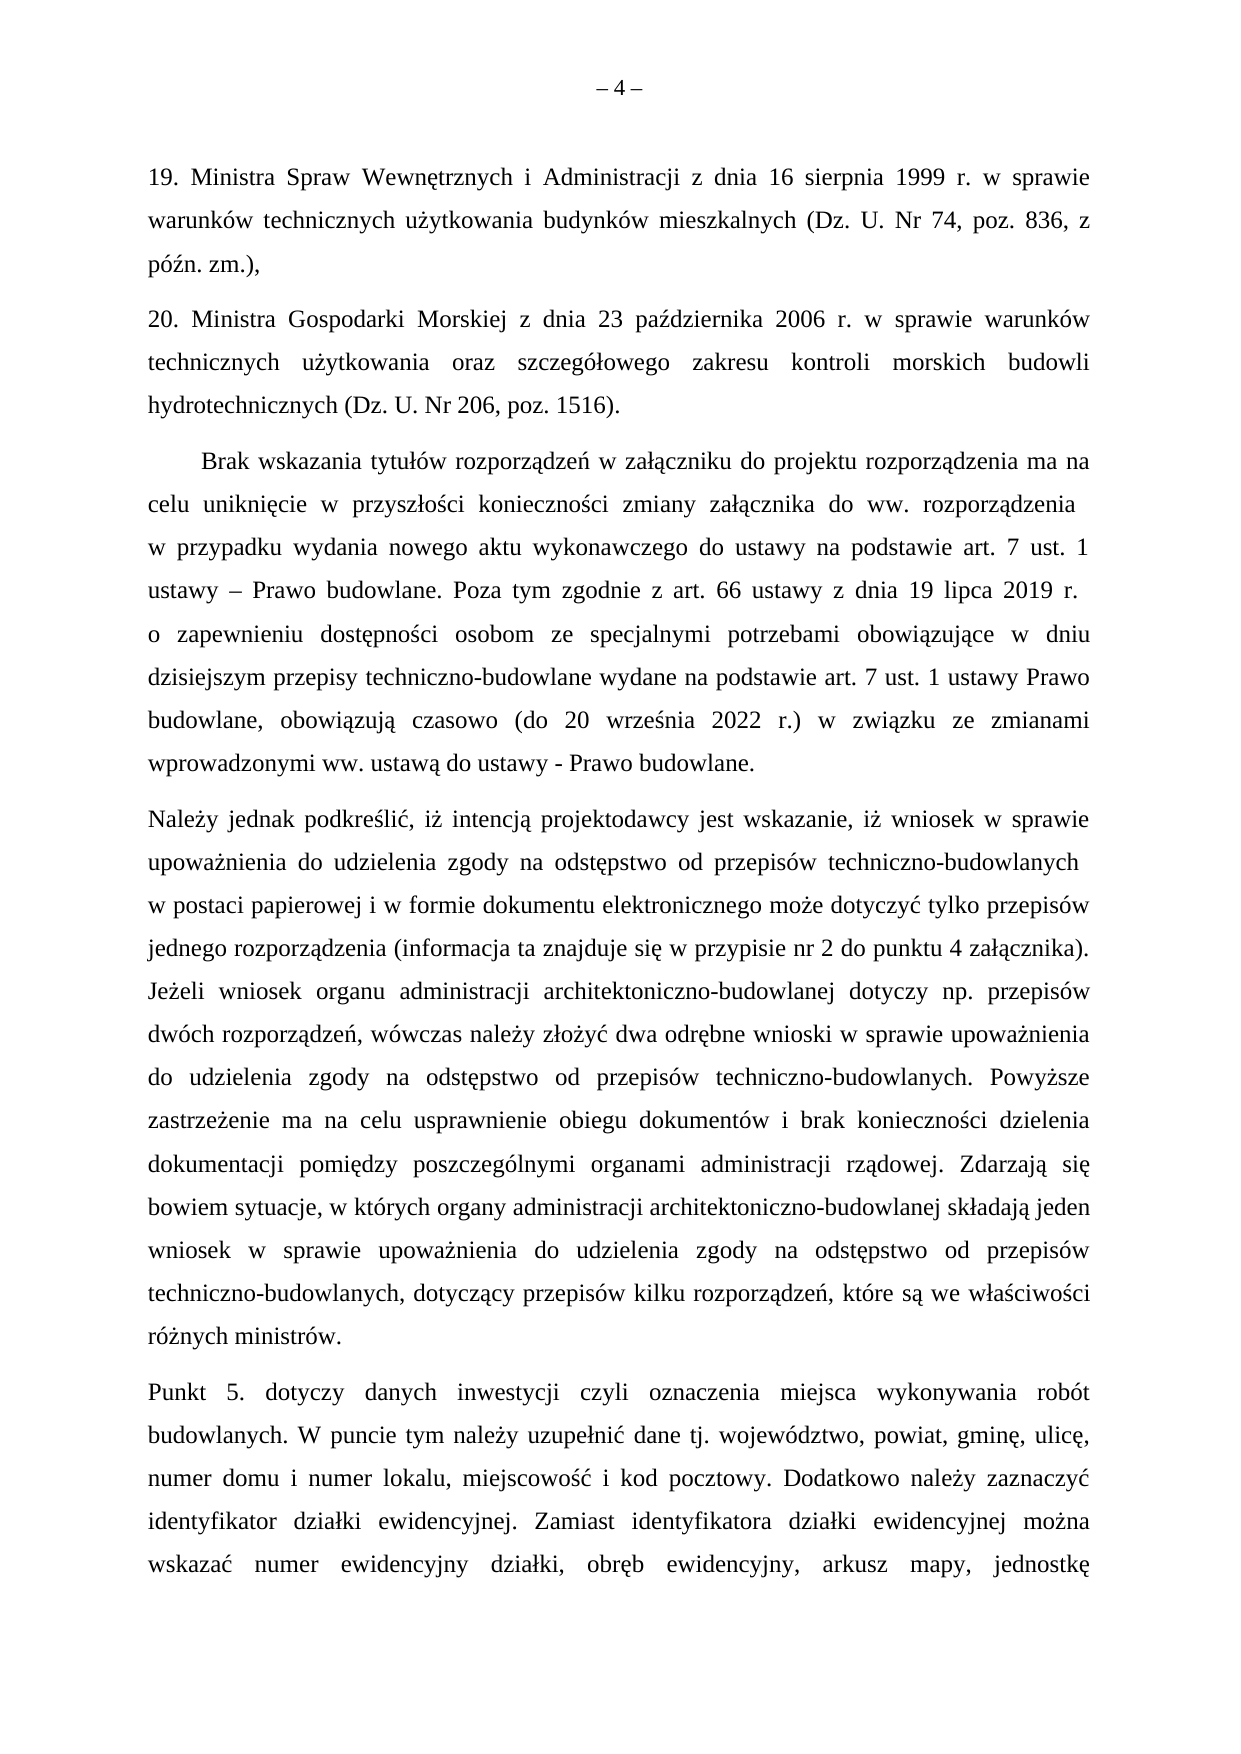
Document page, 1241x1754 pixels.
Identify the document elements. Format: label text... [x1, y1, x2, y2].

text Należy jednak podkreślić, iż intencją projektodawcy jest wskazanie, iż wniosek w sprawie upoważnienia do udzielenia zgody na odstępstwo od przepisów techniczno-budowlanych w postaci papierowej i w formie dokumentu elektronicznego może dotyczyć tylko przepisów jednego rozporządzenia (informacja ta znajduje się w przypisie nr 2 do punktu 4 załącznika). Jeżeli wniosek organu administracji architektoniczno-budowlanej dotyczy np. przepisów dwóch rozporządzeń, wówczas należy złożyć dwa odrębne wnioski w sprawie upoważnienia do udzielenia zgody na odstępstwo od przepisów techniczno-budowlanych. Powyższe zastrzeżenie ma na celu usprawnienie obiegu dokumentów i brak konieczności dzielenia dokumentacji pomiędzy poszczególnymi organami administracji rządowej. Zdarzają się bowiem sytuacje, w których organy administracji architektoniczno-budowlanej składają jeden wniosek w sprawie upoważnienia do udzielenia zgody na odstępstwo od przepisów techniczno-budowlanych, dotyczący przepisów kilku rozporządzeń, które są we właściwości różnych ministrów. [148, 804, 1091, 1350]
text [148, 1377, 1091, 1578]
text 20. Ministra Gospodarki Morskiej z dnia 23 października 2006 r. w sprawie warunków technicznych użytkowania oraz szczegółowego zakresu kontroli morskich budowli hydrotechnicznych (Dz. U. Nr 206, poz. 1516). [148, 304, 1091, 419]
text Brak wskazania tytułów rozporządzeń w załączniku do projektu rozporządzenia ma na celu uniknięcie w przyszłości konieczności zmiany załącznika do ww. rozporządzenia w przypadku wydania nowego aktu wykonawczego do ustawy na podstawie art. 7 ust. 1 ustawy – Prawo budowlane. Poza tym zgodnie z art. 66 ustawy z dnia 19 lipca 2019 r. o zapewnieniu dostępności osobom ze specjalnymi potrzebami obowiązujące w dniu dzisiejszym przepisy techniczno-budowlane wydane na podstawie art. 7 ust. 1 ustawy Prawo budowlane, obowiązują czasowo (do 20 września 2022 r.) w związku ze zmianami wprowadzonymi ww. ustawą do ustawy - Prawo budowlane. [148, 446, 1091, 777]
text 19. Ministra Spraw Wewnętrznych i Administracji z dnia 16 sierpnia 1999 r. w sprawie warunków technicznych użytkowania budynków mieszkalnych (Dz. U. Nr 74, poz. 836, z późn. zm.), [148, 162, 1091, 277]
